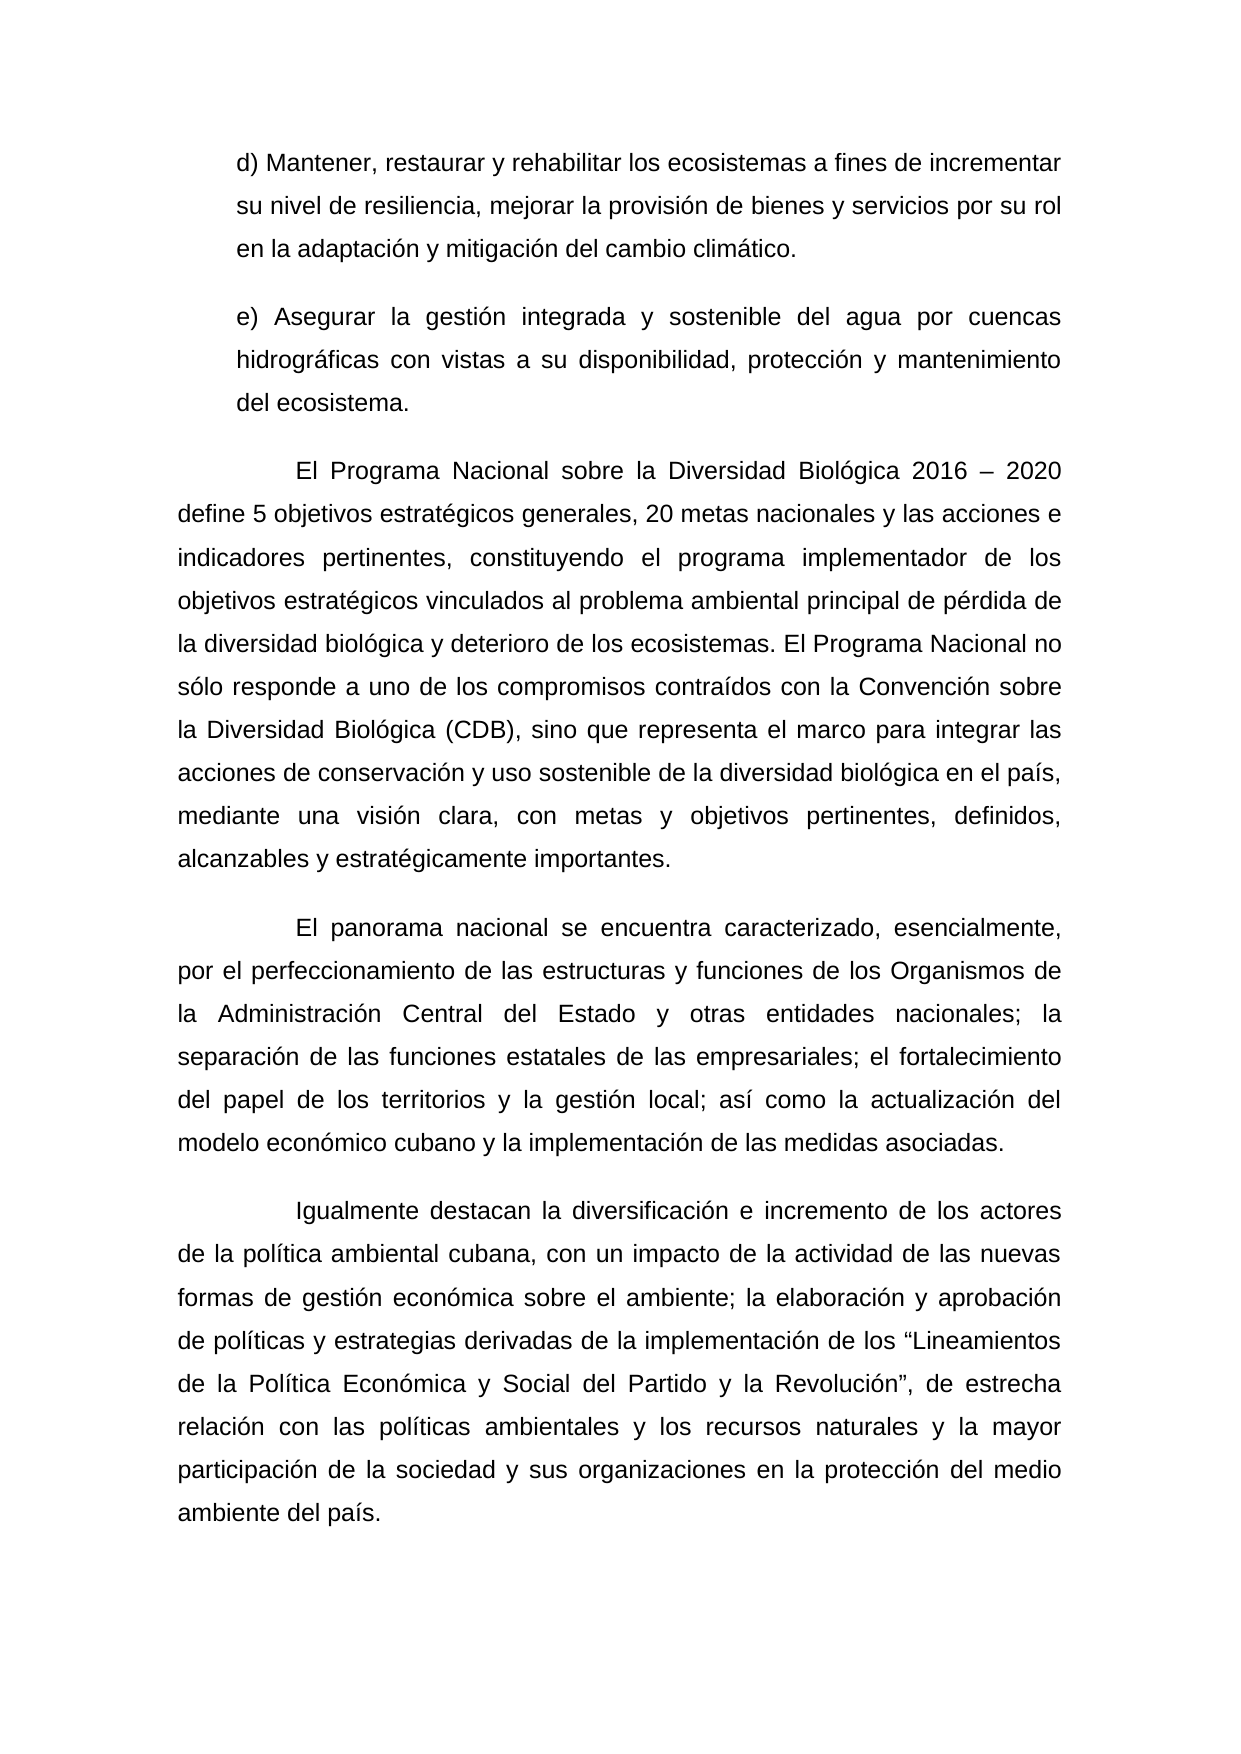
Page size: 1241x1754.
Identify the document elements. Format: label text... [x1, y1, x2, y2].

text d) Mantener, restaurar y rehabilitar los ecosistemas a fines de incrementar su nivel de resiliencia, mejorar la provisión de bienes y servicios por su rol en la adaptación y mitigación del cambio climático. [236, 148, 1063, 263]
text e) Asegurar la gestión integrada y sostenible del agua por cuencas hidrográficas con vistas a su disponibilidad, protección y mantenimiento del ecosistema. [236, 302, 1063, 417]
text El panorama nacional se encuentra caracterizado, esencialmente, por el perfeccionamiento de las estructuras y funciones de los Organismos de la Administración Central del Estado y otras entidades nacionales; la separación de las funciones estatales de las empresariales; el fortalecimiento del papel de los territorios y la gestión local; así como la actualización del modelo económico cubano y la implementación de las medidas asociadas. [177, 913, 1063, 1157]
text El Programa Nacional sobre la Diversidad Biológica 2016 – 2020 define 5 objetivos estratégicos generales, 20 metas nacionales y las acciones e indicadores pertinentes, constituyendo el programa implementador de los objetivos estratégicos vinculados al problema ambiental principal de pérdida de la diversidad biológica y deterioro de los ecosistemas. El Programa Nacional no sólo responde a uno de los compromisos contraídos con la Convención sobre la Diversidad Biológica (CDB), sino que representa el marco para integrar las acciones de conservación y uso sostenible de la diversidad biológica en el país, mediante una visión clara, con metas y objetivos pertinentes, definidos, alcanzables y estratégicamente importantes. [177, 456, 1063, 873]
text Igualmente destacan la diversificación e incremento de los actores de la política ambiental cubana, con un impacto de la actividad de las nuevas formas de gestión económica sobre el ambiente; la elaboración y aprobación de políticas y estrategias derivadas de la implementación de los “Lineamientos de la Política Económica y Social del Partido y la Revolución”, de estrecha relación con las políticas ambientales y los recursos naturales y la mayor participación de la sociedad y sus organizaciones en la protección del medio ambiente del país. [177, 1196, 1063, 1527]
